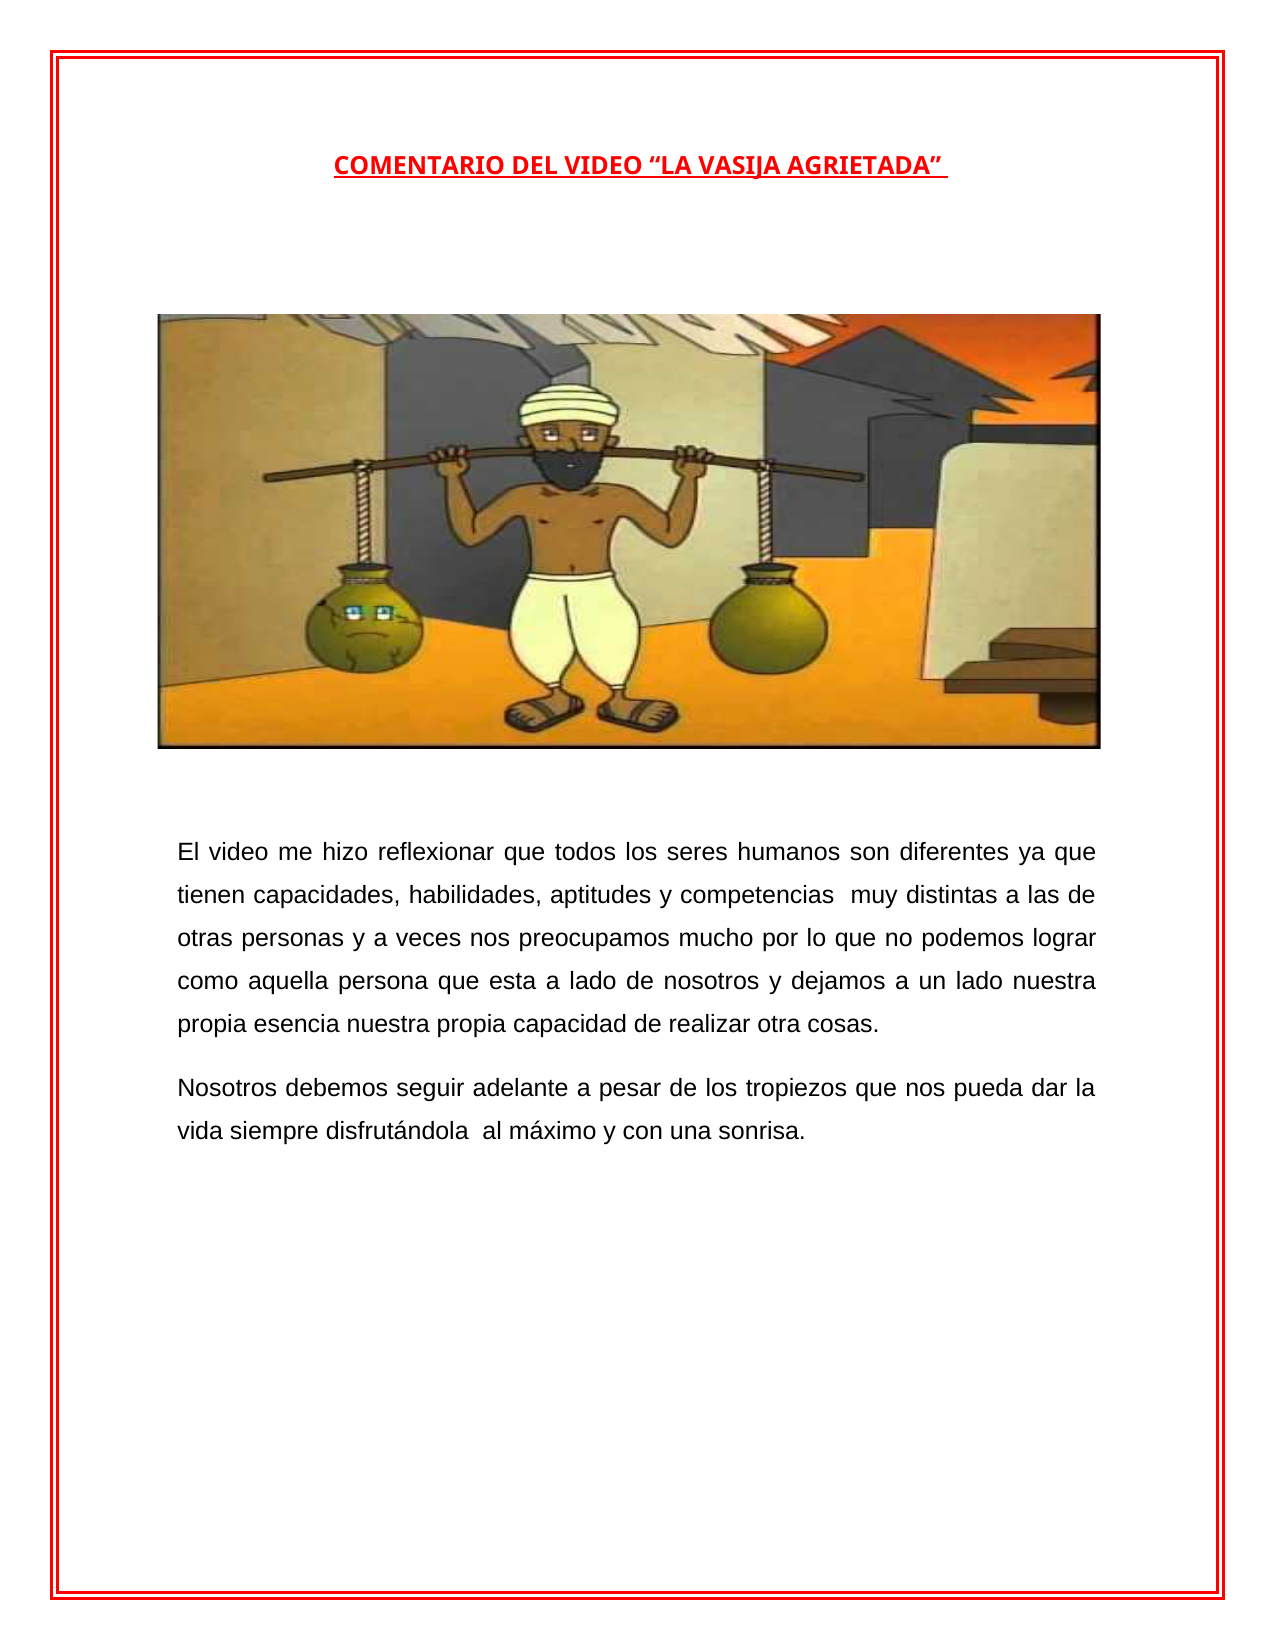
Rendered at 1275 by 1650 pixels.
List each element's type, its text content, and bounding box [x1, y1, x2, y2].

picture [157, 314, 1101, 749]
text Nosotros debemos seguir adelante a pesar de los tropiezos que nos pueda dar la vida siempre disfrutándola al máximo y con una sonrisa. [177, 1073, 1098, 1145]
text COMENTARIO DEL VIDEO “LA VASIJA AGRIETADA” [177, 147, 1098, 182]
text El video me hizo reflexionar que todos los seres humanos son diferentes ya que tienen capacidades, habilidades, aptitudes y competencias muy distintas a las de otras personas y a veces nos preocupamos mucho por lo que no podemos lograr como aquella persona que esta a lado de nosotros y dejamos a un lado nuestra propia esencia nuestra propia capacidad de realizar otra cosas. [177, 837, 1098, 1038]
